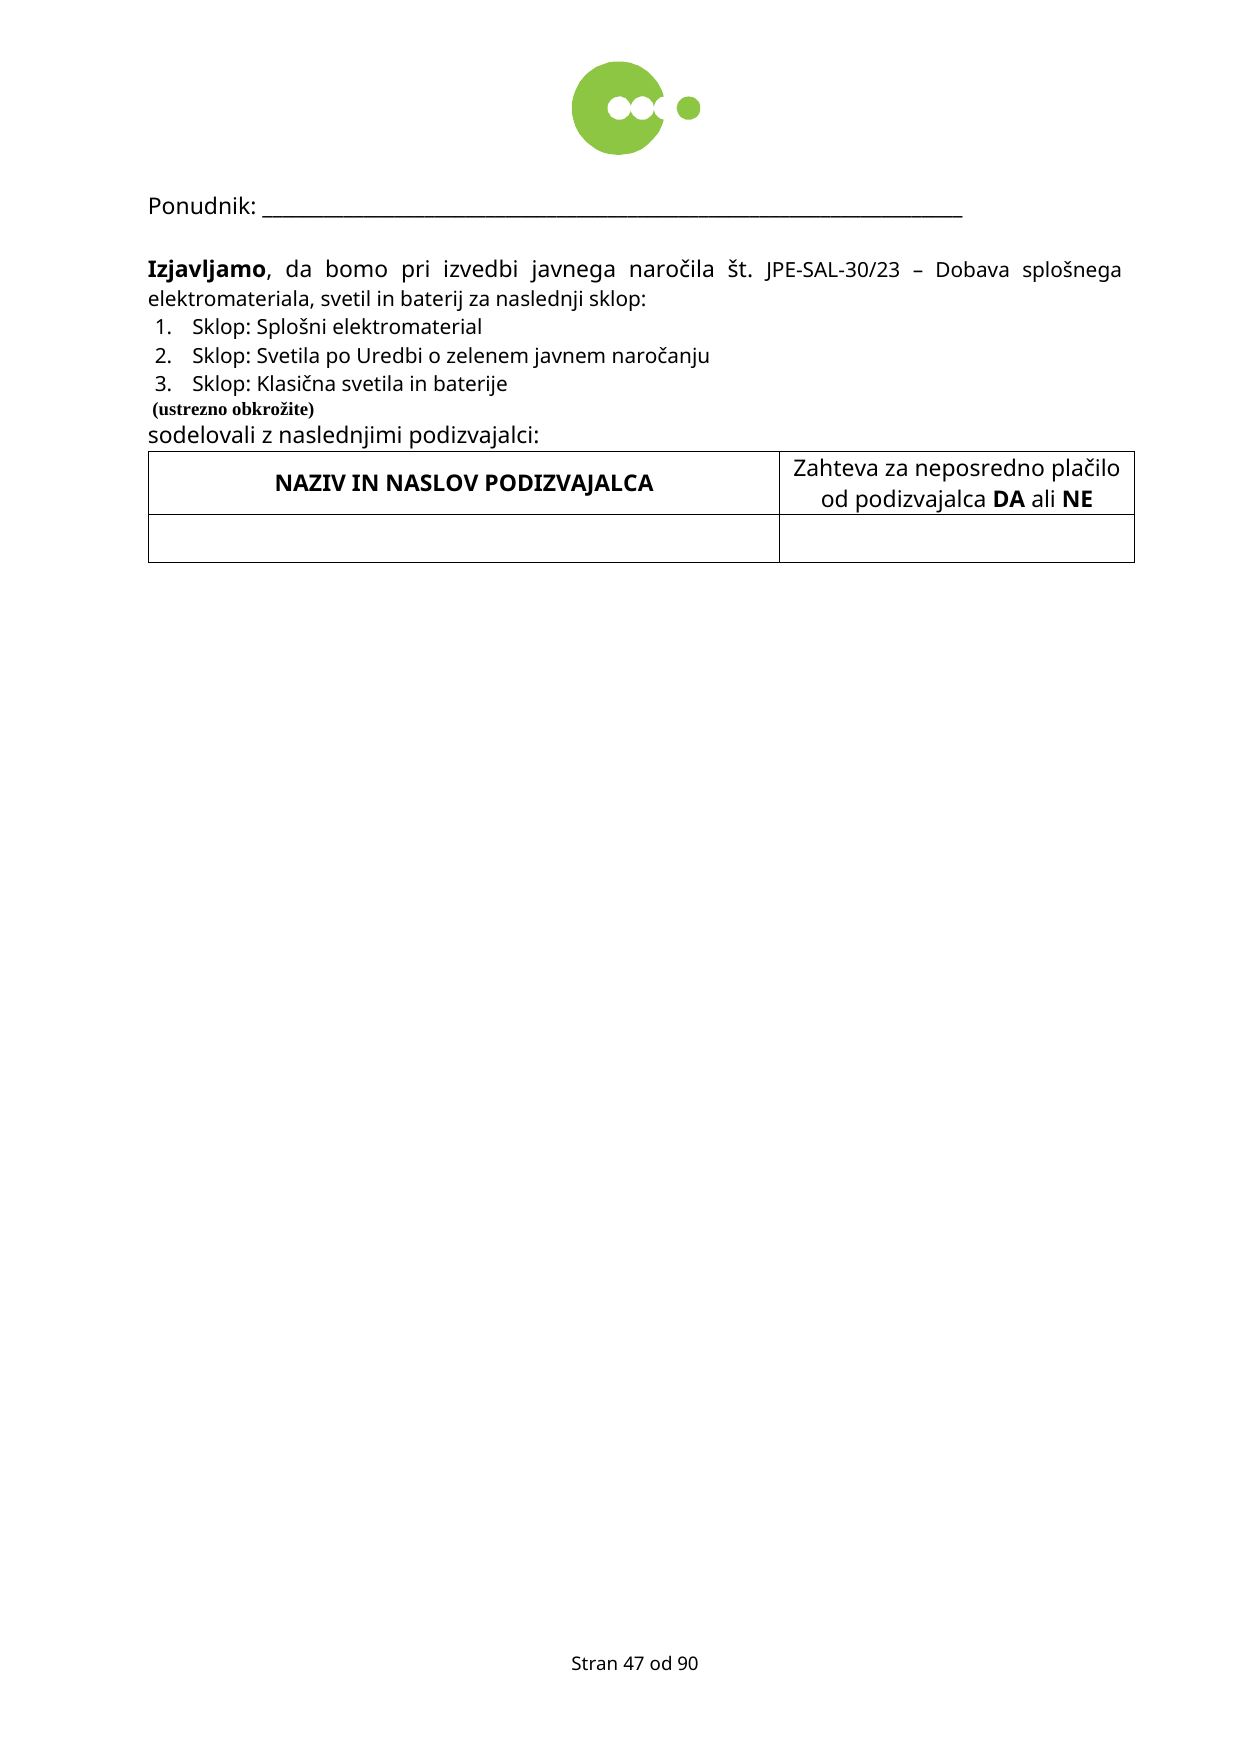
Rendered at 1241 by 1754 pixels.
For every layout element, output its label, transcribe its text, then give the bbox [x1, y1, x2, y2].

table_cell [149, 515, 779, 562]
text Ponudnik: _____________________________________________________________________ [148, 190, 1122, 222]
text Izjavljamo, da bomo pri izvedbi javnega naročila št. JPE-SAL-30/23 – Dobava splošnega elektromateriala, svetil in baterij za naslednji sklop: [148, 253, 1122, 312]
table_cell [780, 515, 1134, 562]
list Sklop: Splošni elektromaterial [154, 312, 1078, 341]
text (ustrezno obkrožite) [148, 398, 1122, 419]
text sodelovali z naslednjimi podizvajalci: [148, 419, 1122, 451]
list Sklop: Klasična svetila in baterije [154, 369, 1078, 398]
table_header Zahteva za neposredno plačilo od podizvajalca DA ali NE [780, 452, 1134, 514]
list Sklop: Svetila po Uredbi o zelenem javnem naročanju [154, 341, 1078, 369]
table_header NAZIV IN NASLOV PODIZVAJALCA [149, 452, 779, 514]
